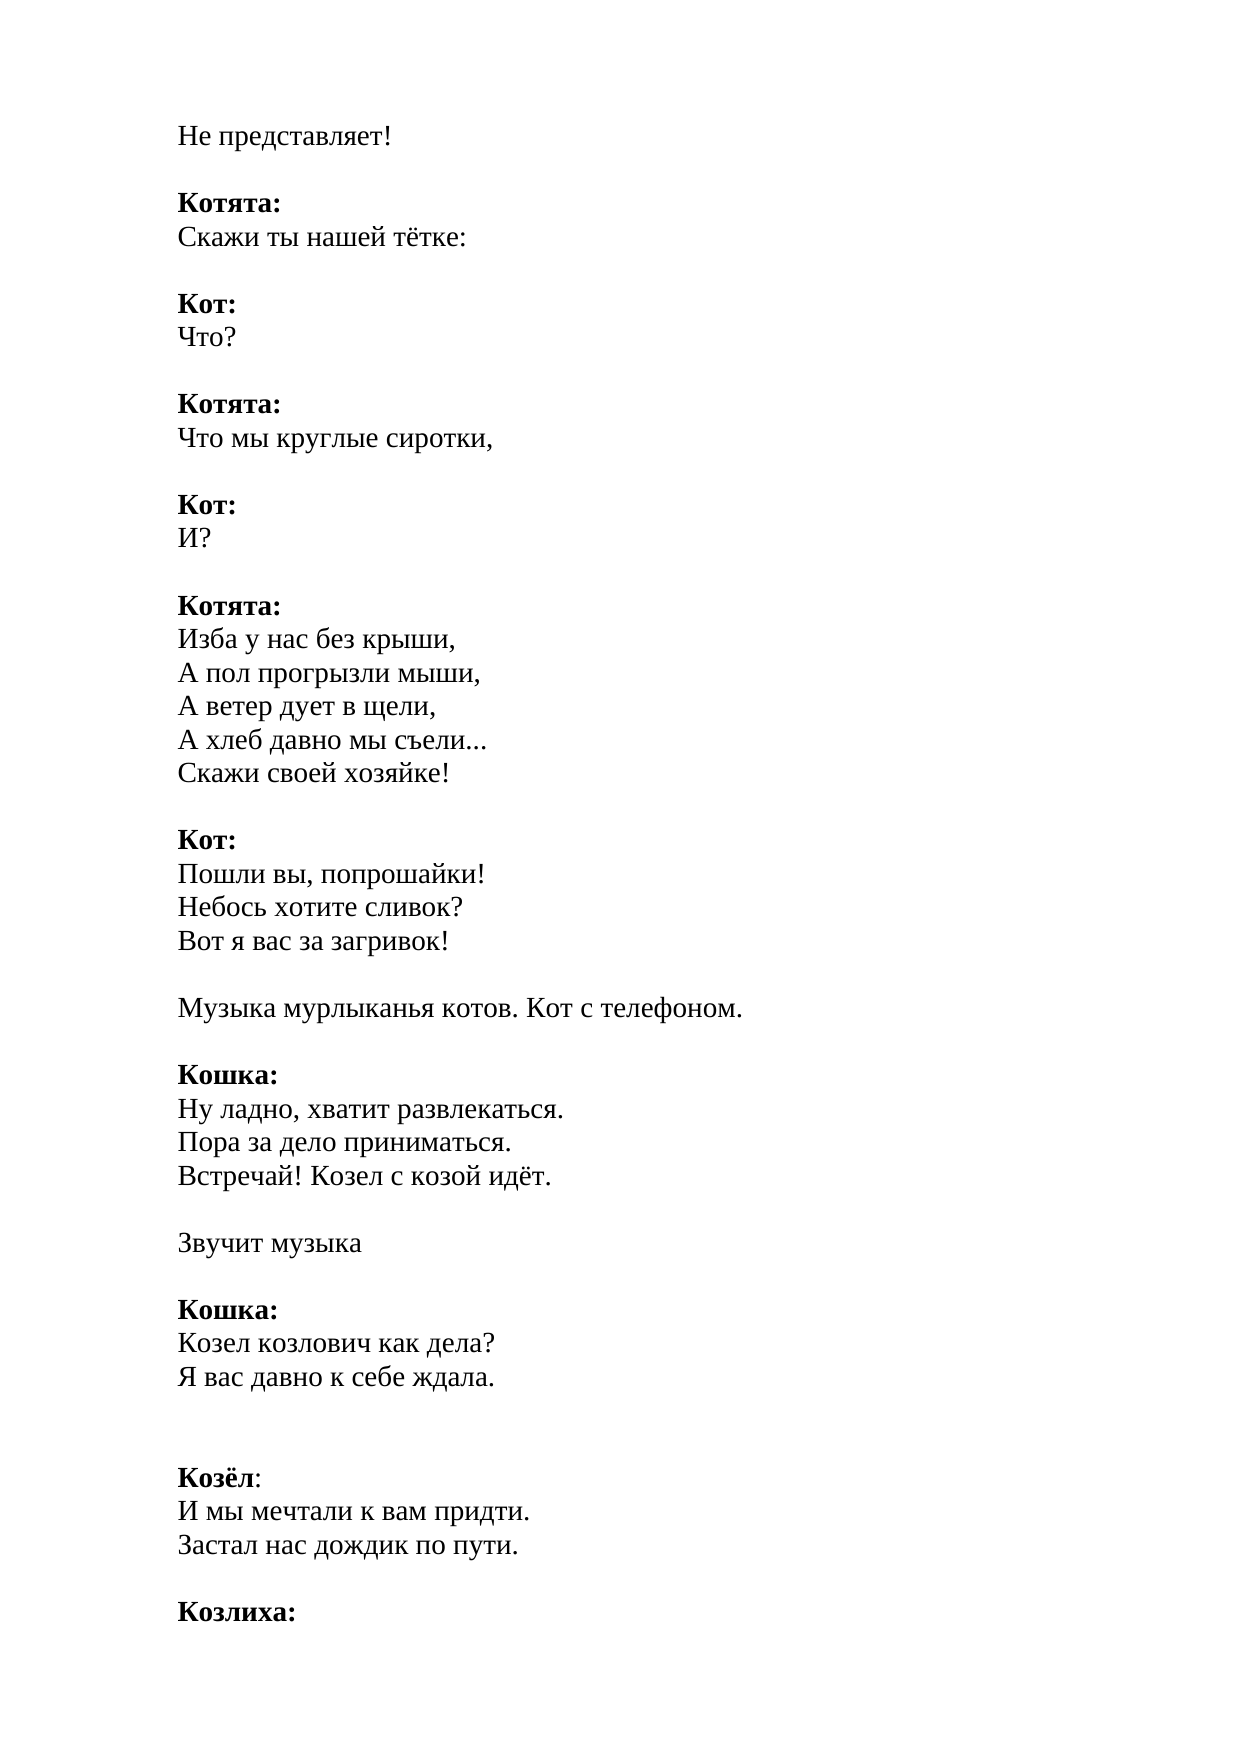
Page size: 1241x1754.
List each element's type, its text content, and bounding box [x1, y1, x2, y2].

text Я вас давно к себе ждала. [177, 1359, 1152, 1393]
text Встречай! Козел с козой идёт. [177, 1158, 1152, 1191]
text Котята: [177, 185, 1152, 219]
text Козлиха: [177, 1594, 1152, 1627]
text Застал нас дождик по пути. [177, 1527, 1152, 1560]
text Кот: [177, 822, 1152, 856]
text Что мы круглые сиротки, [177, 420, 1152, 453]
text Звучит музыка [177, 1225, 1152, 1258]
text Небось хотите сливок? [177, 889, 1152, 923]
text Кот: [177, 286, 1152, 319]
text Котята: [177, 386, 1152, 420]
text Котята: [177, 588, 1152, 621]
text Не представляет! [177, 118, 1152, 152]
text Кошка: [177, 1057, 1152, 1091]
text А хлеб давно мы съели... [177, 722, 1152, 755]
text Что? [177, 319, 1152, 353]
text А пол прогрызли мыши, [177, 655, 1152, 688]
text Музыка мурлыканья котов. Кот с телефоном. [177, 990, 1152, 1024]
text Козёл: [177, 1460, 1152, 1493]
text Ну ладно, хватит развлекаться. [177, 1091, 1152, 1124]
text И? [177, 521, 1152, 554]
text Изба у нас без крыши, [177, 621, 1152, 655]
text Пошли вы, попрошайки! [177, 856, 1152, 889]
text А ветер дует в щели, [177, 688, 1152, 722]
text И мы мечтали к вам придти. [177, 1493, 1152, 1527]
text Козел козлович как дела? [177, 1326, 1152, 1359]
text Кот: [177, 487, 1152, 521]
text Кошка: [177, 1292, 1152, 1326]
text Вот я вас за загривок! [177, 923, 1152, 957]
text Скажи ты нашей тётке: [177, 219, 1152, 252]
text Пора за дело приниматься. [177, 1124, 1152, 1158]
text Скажи своей хозяйке! [177, 755, 1152, 789]
